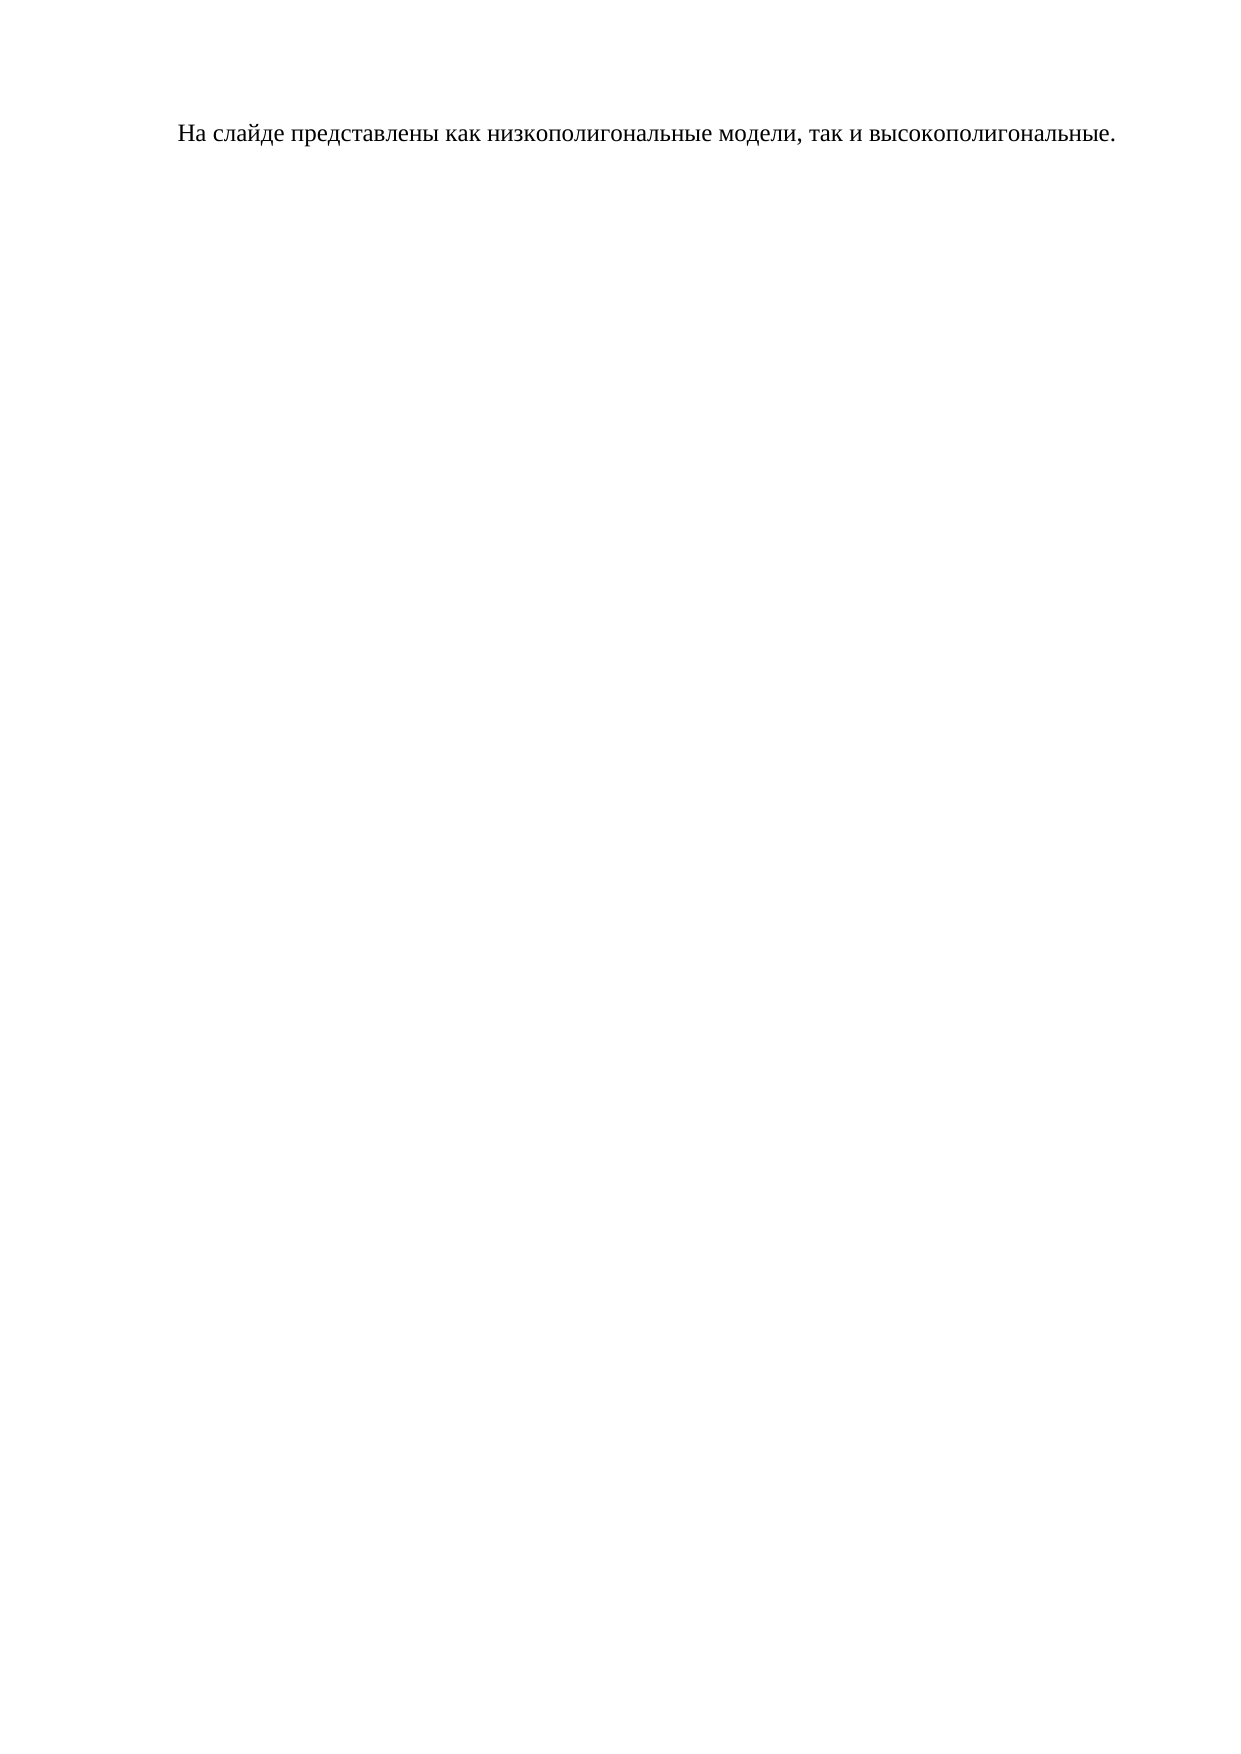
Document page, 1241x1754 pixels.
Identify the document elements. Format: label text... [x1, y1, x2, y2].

text На слайде представлены как низкополигональные модели, так и высокополигональные. [177, 118, 1152, 147]
